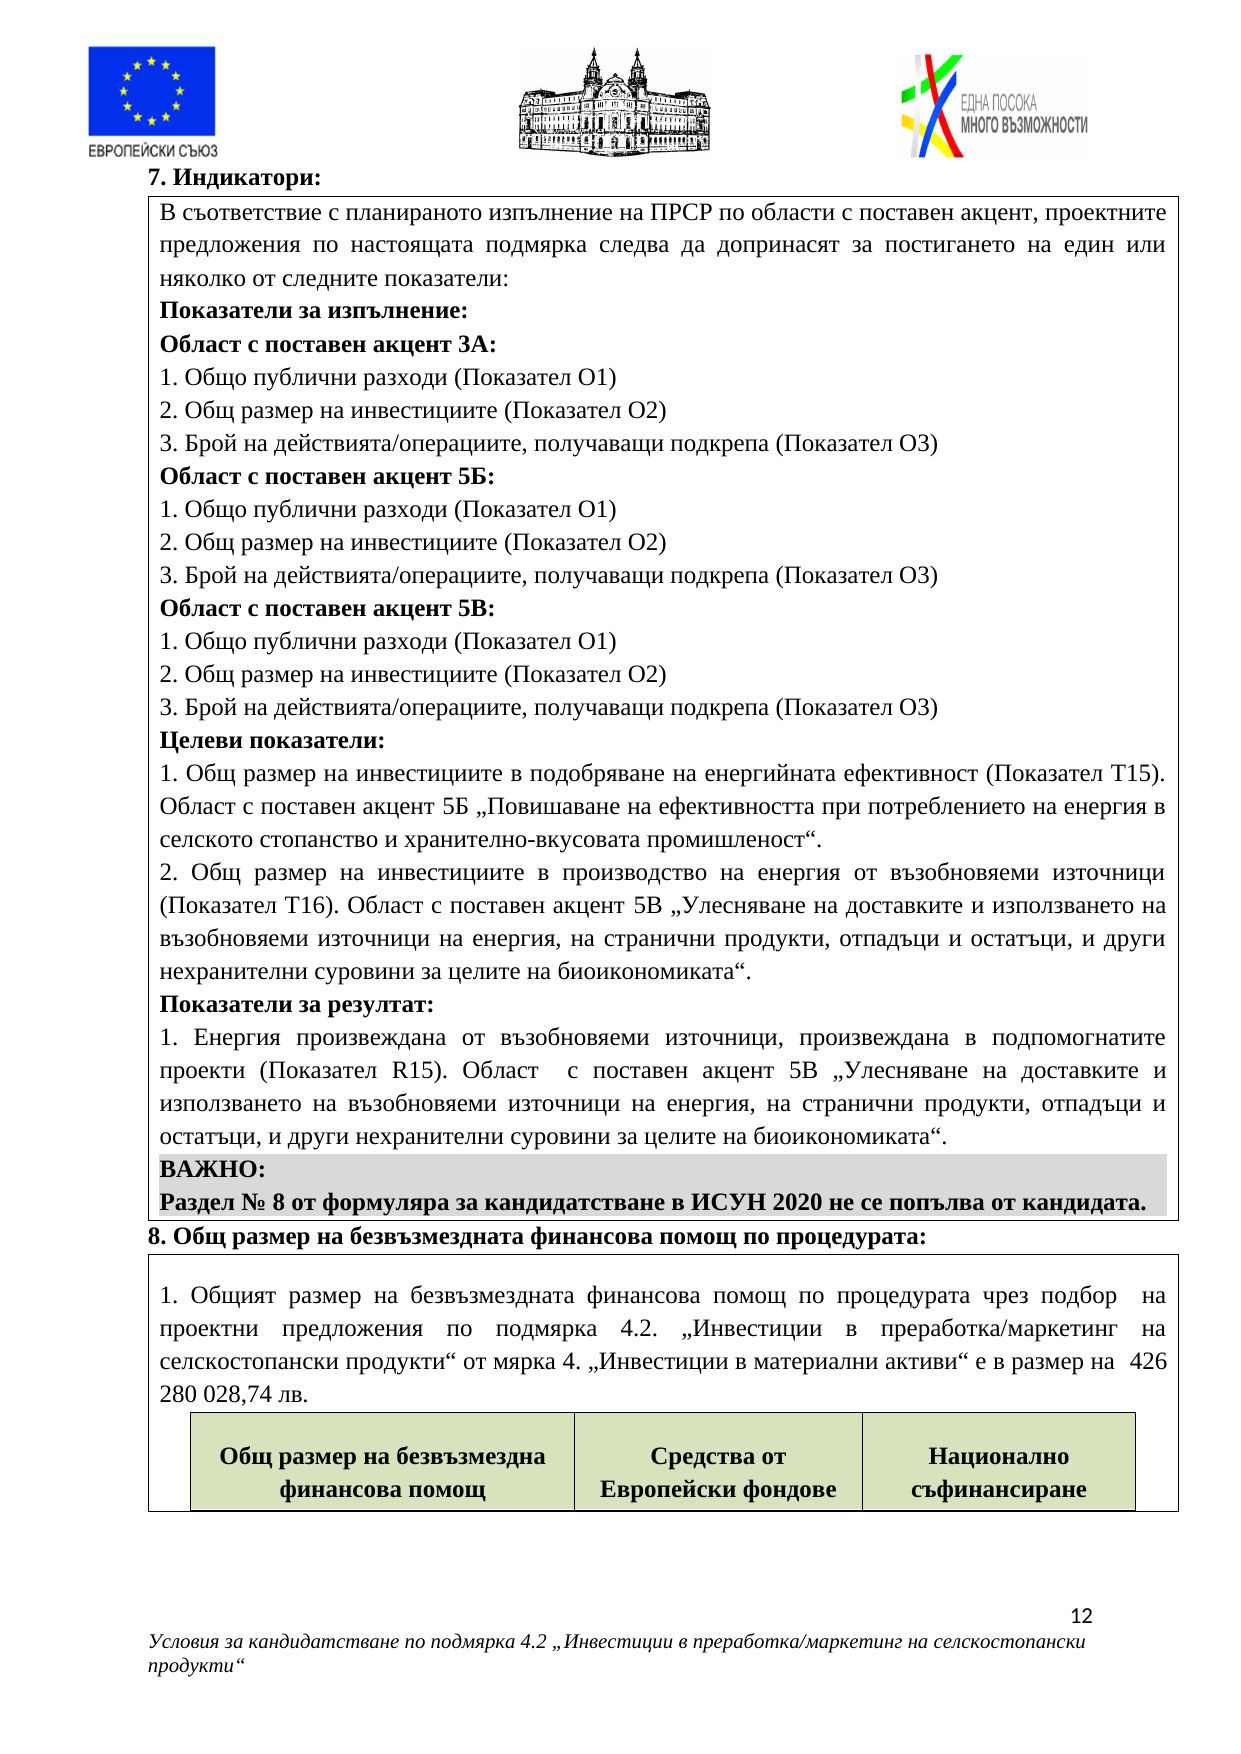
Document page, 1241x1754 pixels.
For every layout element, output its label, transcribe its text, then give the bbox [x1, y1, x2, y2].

picture [88, 45, 219, 160]
subtitle 7. Индикатори: [148, 162, 1093, 191]
picture [514, 44, 718, 160]
picture [896, 50, 1090, 160]
table_header В съответствие с планираното изпълнение на ПРСР по области с поставен акцент, проектните предложения по настоящата подмярка следва да допринасят за постигането на един или няколко от следните показатели: Показатели за изпълнение: Област с поставен акцент 3А: 1. Общо публични разходи (Показател О1) 2. Общ размер на инвестициите (Показател О2) 3. Брой на действията/операциите, получаващи подкрепа (Показател О3) Област с поставен акцент 5Б: 1. Общо публични разходи (Показател О1) 2. Общ размер на инвестициите (Показател О2) 3. Брой на действията/операциите, получаващи подкрепа (Показател О3) Област с поставен акцент 5В: 1. Общо публични разходи (Показател О1) 2. Общ размер на инвестициите (Показател О2) 3. Брой на действията/операциите, получаващи подкрепа (Показател О3) Целеви показатели: 1. Общ размер на инвестициите в подобряване на енергийната ефективност (Показател Т15). Област с поставен акцент 5Б „Повишаване на ефективността при потреблението на енергия в селското стопанство и хранително-вкусовата промишленост“. 2. Общ размер на инвестициите в производство на енергия от възобновяеми източници (Показател Т16). Област с поставен акцент 5В „Улесняване на доставките и използването на възобновяеми източници на енергия, на странични продукти, отпадъци и остатъци, и други нехранителни суровини за целите на биоикономиката“. Показатели за резултат: 1. Енергия произвеждана от възобновяеми източници, произвеждана в подпомогнатите проекти (Показател R15). Област с поставен акцент 5В „Улесняване на доставките и използването на възобновяеми източници на енергия, на странични продукти, отпадъци и остатъци, и други нехранителни суровини за целите на биоикономиката“. ВАЖНО: Раздел № 8 от формуляра за кандидатстване в ИСУН 2020 не се попълва от кандидата. [149, 197, 1178, 1220]
subtitle 8. Общ размер на безвъзмездната финансова помощ по процедурата: [148, 1221, 1093, 1249]
